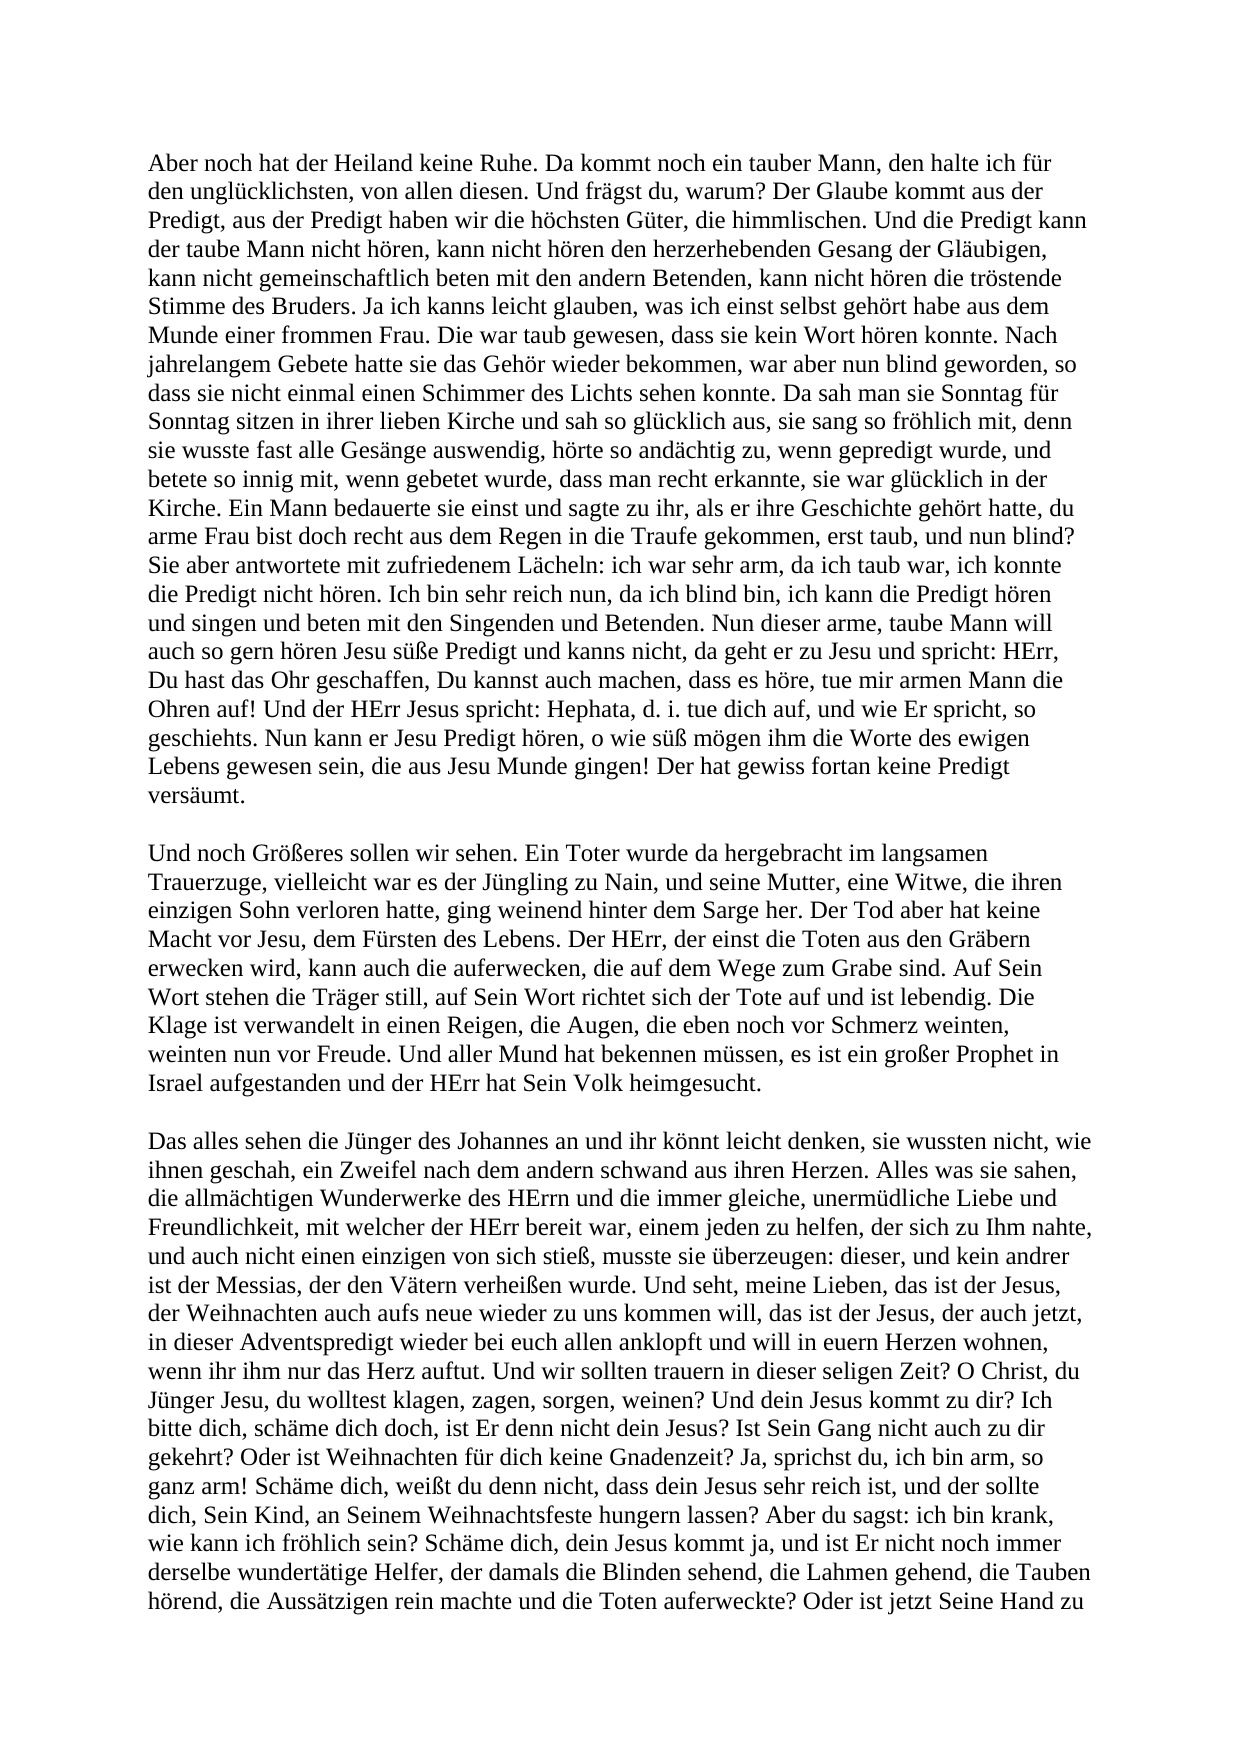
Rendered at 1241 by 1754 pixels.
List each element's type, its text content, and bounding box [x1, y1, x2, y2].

text Aber noch hat der Heiland keine Ruhe. Da kommt noch ein tauber Mann, den halte ich für den unglücklichsten, von allen diesen. Und frägst du, warum? Der Glaube kommt aus der Predigt, aus der Predigt haben wir die höchsten Güter, die himmlischen. Und die Predigt kann der taube Mann nicht hören, kann nicht hören den herzerhebenden Gesang der Gläubigen, kann nicht gemeinschaftlich beten mit den andern Betenden, kann nicht hören die tröstende Stimme des Bruders. Ja ich kanns leicht glauben, was ich einst selbst gehört habe aus dem Munde einer frommen Frau. Die war taub gewesen, dass sie kein Wort hören konnte. Nach jahrelangem Gebete hatte sie das Gehör wieder bekommen, war aber nun blind geworden, so dass sie nicht einmal einen Schimmer des Lichts sehen konnte. Da sah man sie Sonntag für Sonntag sitzen in ihrer lieben Kirche und sah so glücklich aus, sie sang so fröhlich mit, denn sie wusste fast alle Gesänge auswendig, hörte so andächtig zu, wenn gepredigt wurde, und betete so innig mit, wenn gebetet wurde, dass man recht erkannte, sie war glücklich in der Kirche. Ein Mann bedauerte sie einst und sagte zu ihr, als er ihre Geschichte gehört hatte, du arme Frau bist doch recht aus dem Regen in die Traufe gekommen, erst taub, und nun blind? Sie aber antwortete mit zufriedenem Lächeln: ich war sehr arm, da ich taub war, ich konnte die Predigt nicht hören. Ich bin sehr reich nun, da ich blind bin, ich kann die Predigt hören und singen und beten mit den Singenden und Betenden. Nun dieser arme, taube Mann will auch so gern hören Jesu süße Predigt und kanns nicht, da geht er zu Jesu und spricht: HErr, Du hast das Ohr geschaffen, Du kannst auch machen, dass es höre, tue mir armen Mann die Ohren auf! Und der HErr Jesus spricht: Hephata, d. i. tue dich auf, und wie Er spricht, so geschiehts. Nun kann er Jesu Predigt hören, o wie süß mögen ihm die Worte des ewigen Lebens gewesen sein, die aus Jesu Munde gingen! Der hat gewiss fortan keine Predigt versäumt. [148, 263, 1093, 924]
text Und noch Größeres sollen wir sehen. Ein Toter wurde da hergebracht im langsamen Trauerzuge, vielleicht war es der Jüngling zu Nain, und seine Mutter, eine Witwe, die ihren einzigen Sohn verloren hatte, ging weinend hinter dem Sarge her. Der Tod aber hat keine Macht vor Jesu, dem Fürsten des Lebens. Der HErr, der einst die Toten aus den Gräbern erwecken wird, kann auch die auferwecken, die auf dem Wege zum Grabe sind. Auf Sein Wort stehen die Träger still, auf Sein Wort richtet sich der Tote auf und ist lebendig. Die Klage ist verwandelt in einen Reigen, die Augen, die eben noch vor Schmerz weinten, weinten nun vor Freude. Und aller Mund hat bekennen müssen, es ist ein großer Prophet in Israel aufgestanden und der HErr hat Sein Volk heimgesucht. [148, 953, 1093, 1212]
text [148, 148, 1093, 234]
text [148, 1241, 1093, 1615]
